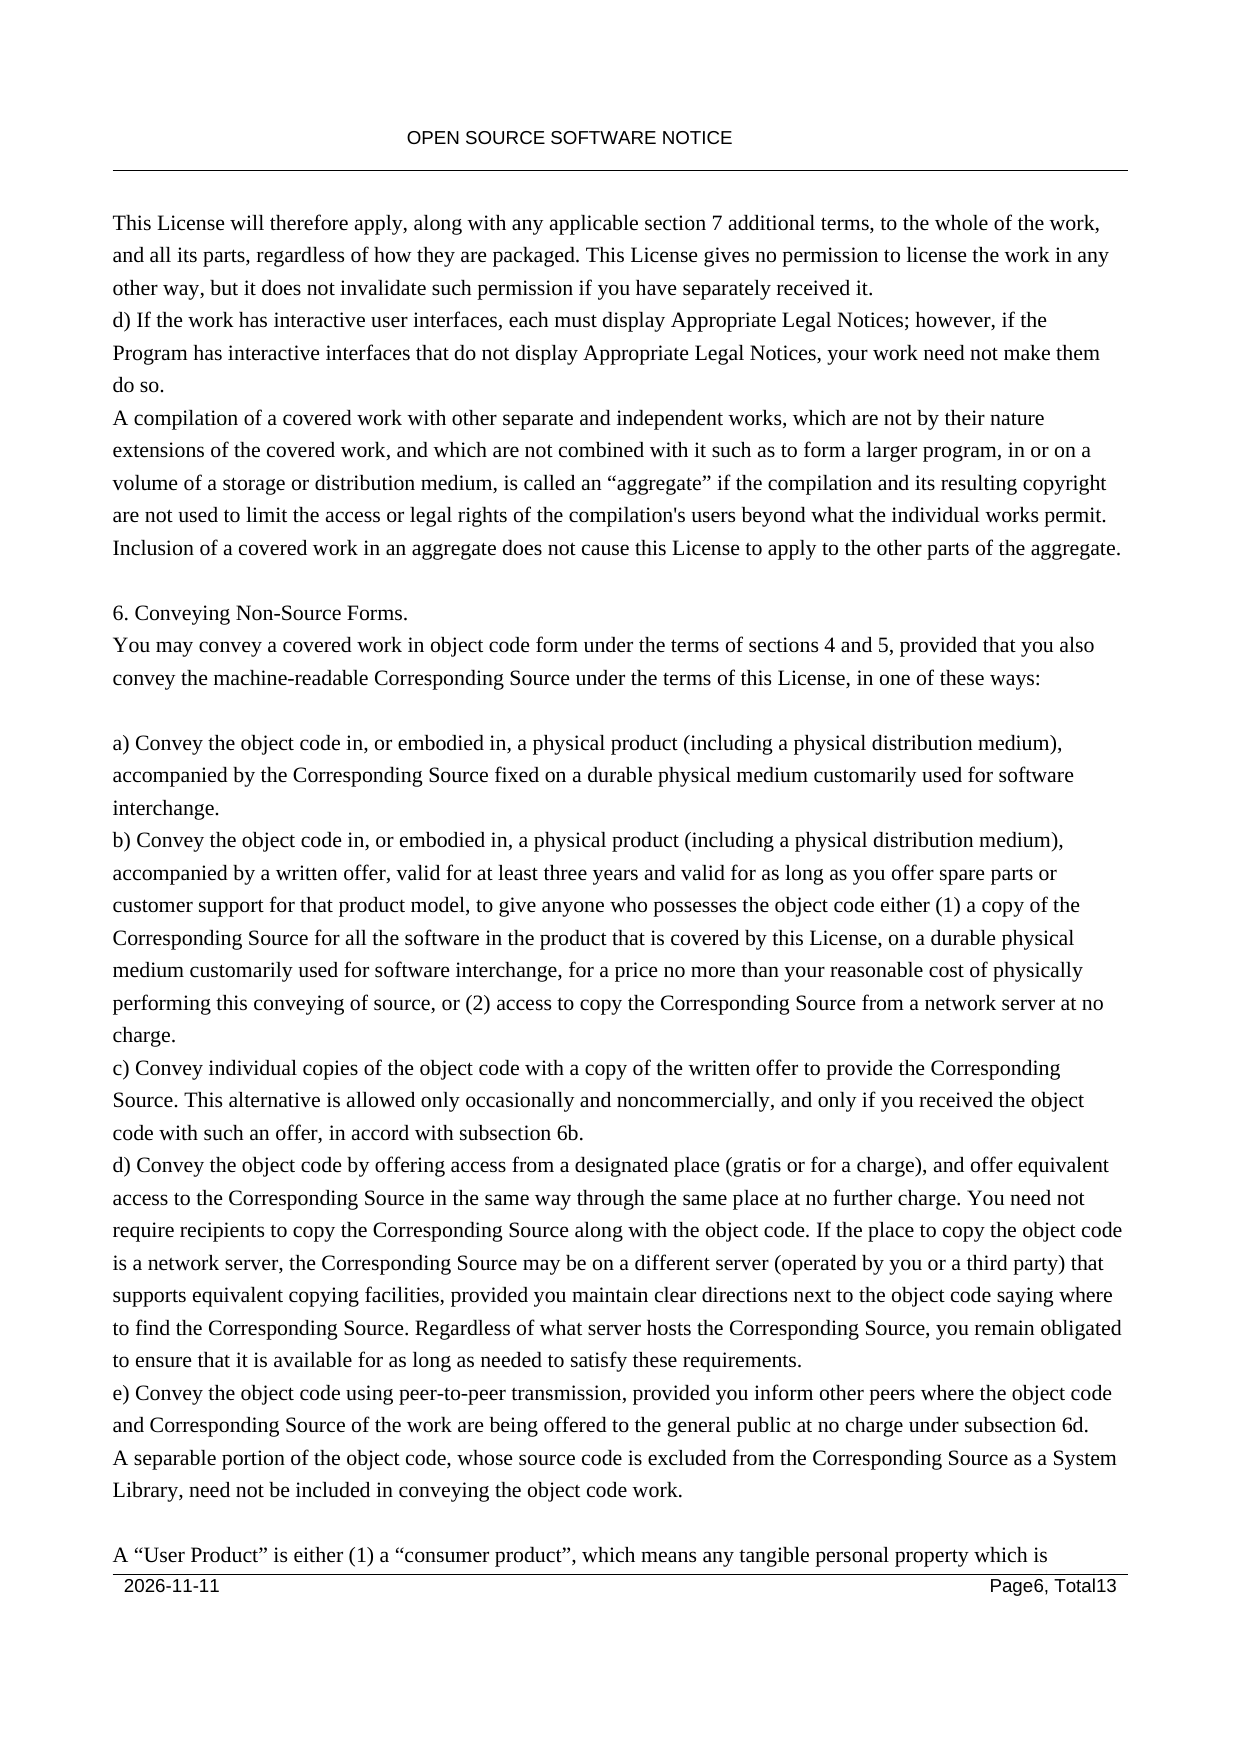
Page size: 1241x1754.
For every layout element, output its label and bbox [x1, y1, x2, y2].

text [112, 206, 1128, 1571]
